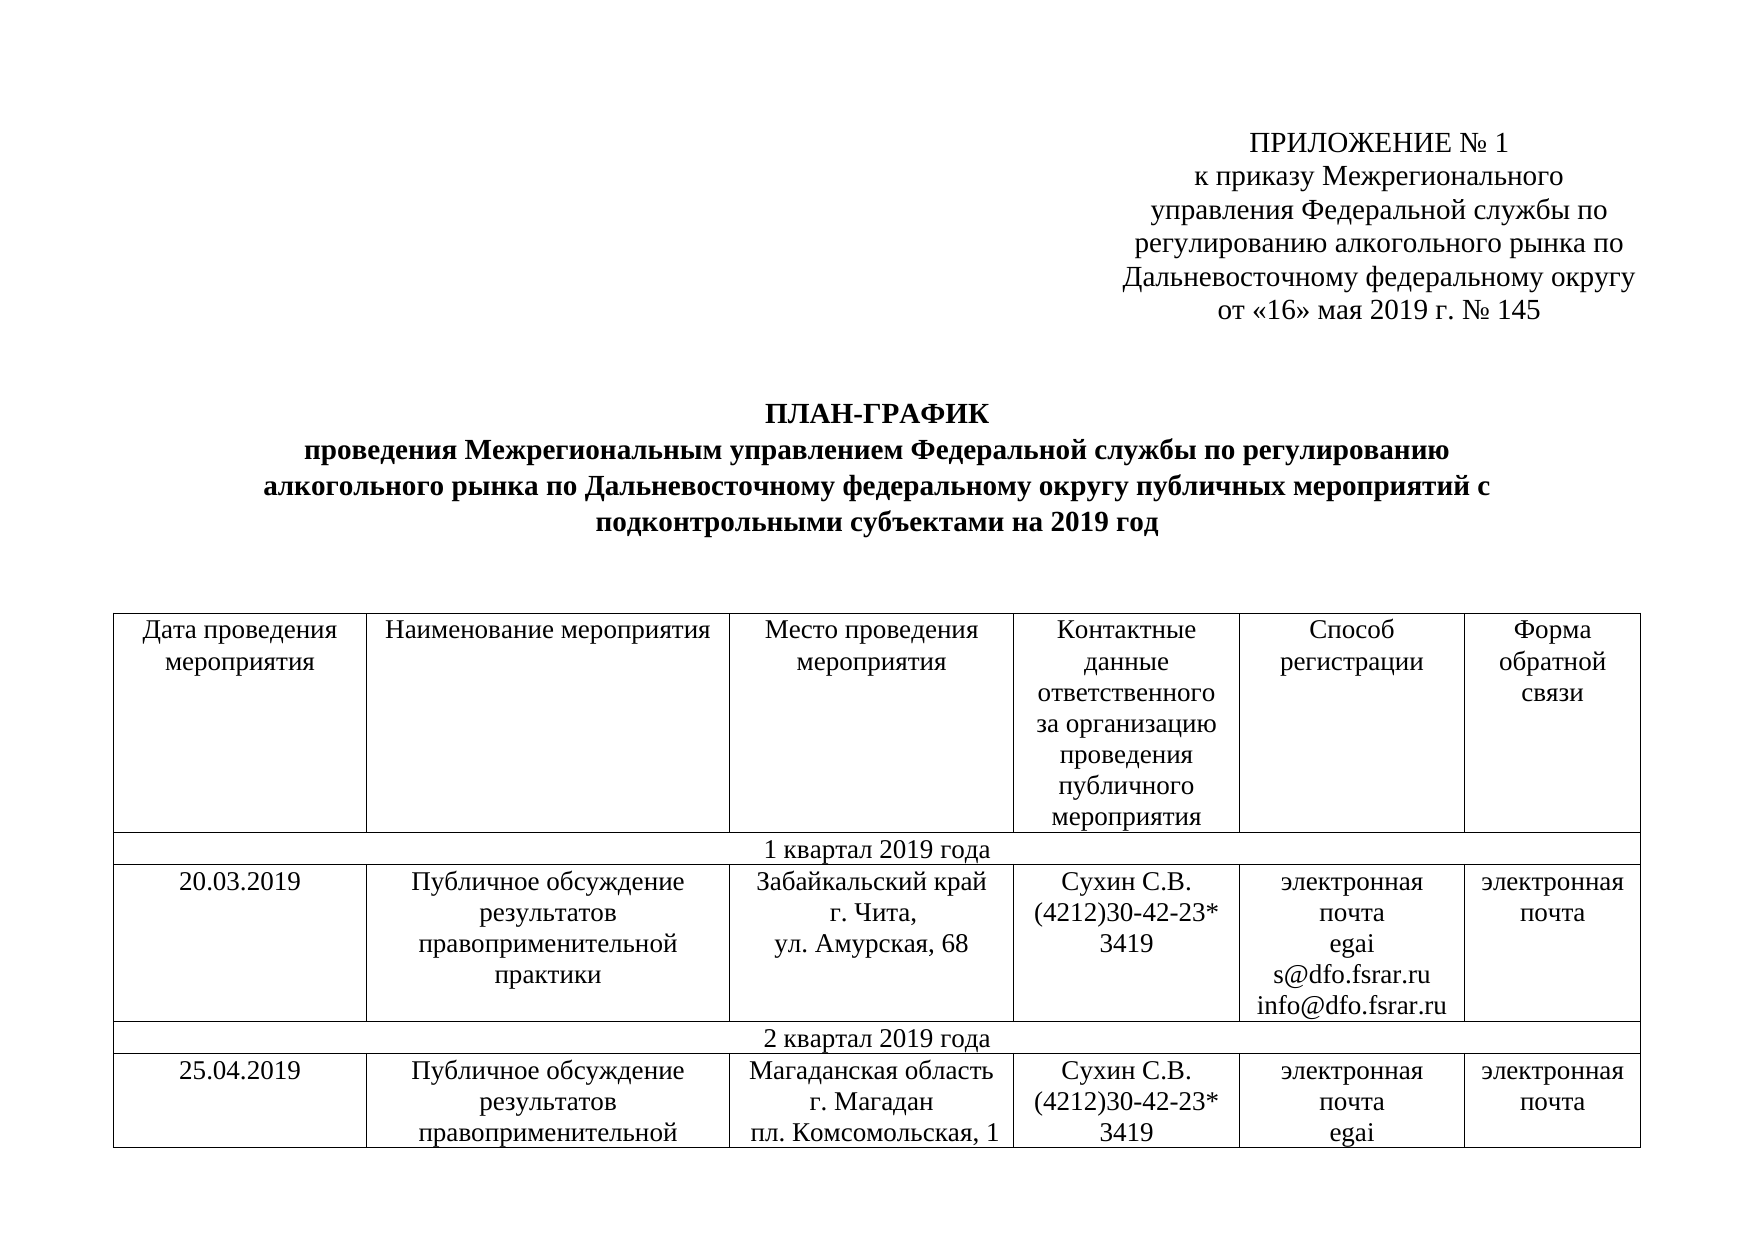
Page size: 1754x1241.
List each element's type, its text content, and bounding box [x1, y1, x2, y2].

table_cell 25.04.2019 [114, 1054, 366, 1147]
table_header Форма обратной связи [1465, 614, 1640, 832]
text подконтрольными субъектами на 2019 год [118, 504, 1636, 538]
table_header Место проведения мероприятия [730, 614, 1013, 832]
text алкогольного рынка по Дальневосточному федеральному округу публичных мероприятий с [118, 468, 1636, 502]
text ПЛАН-ГРАФИК [118, 396, 1636, 429]
table_header Дата проведения мероприятия [114, 614, 366, 832]
table_cell 2 квартал 2019 года [114, 1022, 1640, 1053]
table_cell Магаданская область г. Магадан пл. Комсомольская, 1 [730, 1054, 1013, 1147]
table_cell Публичное обсуждение результатов правоприменительной практики [367, 865, 729, 1021]
table_cell электронная почта egais@dfo.fsrar.ru info@dfo.fsrar.ru [1240, 865, 1464, 1021]
text к приказу Межрегионального управления Федеральной службы по регулированию алкогольного рынка по Дальневосточному федеральному округу [1122, 158, 1636, 292]
table_cell электронная почта [1465, 865, 1640, 1021]
table_cell Сухин С.В. (4212)30-42-23* 3419 [1014, 1054, 1239, 1147]
text проведения Межрегиональным управлением Федеральной службы по регулированию [118, 432, 1636, 465]
table_cell Публичное обсуждение результатов правоприменительной практики [367, 1054, 729, 1147]
table_cell Сухин С.В. (4212)30-42-23* 3419 [1014, 865, 1239, 1021]
table_cell Забайкальский край г. Чита, ул. Амурская, 68 [730, 865, 1013, 1021]
text ПРИЛОЖЕНИЕ № 1 [1122, 125, 1636, 158]
table_header Способ регистрации [1240, 614, 1464, 832]
table_cell 1 квартал 2019 года [114, 833, 1640, 864]
text от «16» мая 2019 г. № 145 [1122, 292, 1636, 326]
table_header Контактные данные ответственного за организацию проведения публичного мероприятия [1014, 614, 1239, 832]
table_cell электронная почта [1465, 1054, 1640, 1147]
table_header Наименование мероприятия [367, 614, 729, 832]
table_cell 20.03.2019 [114, 865, 366, 1021]
table_cell электронная почта egais@dfo.fsrar.ru info@dfo.fsrar.ru [1240, 1054, 1464, 1147]
